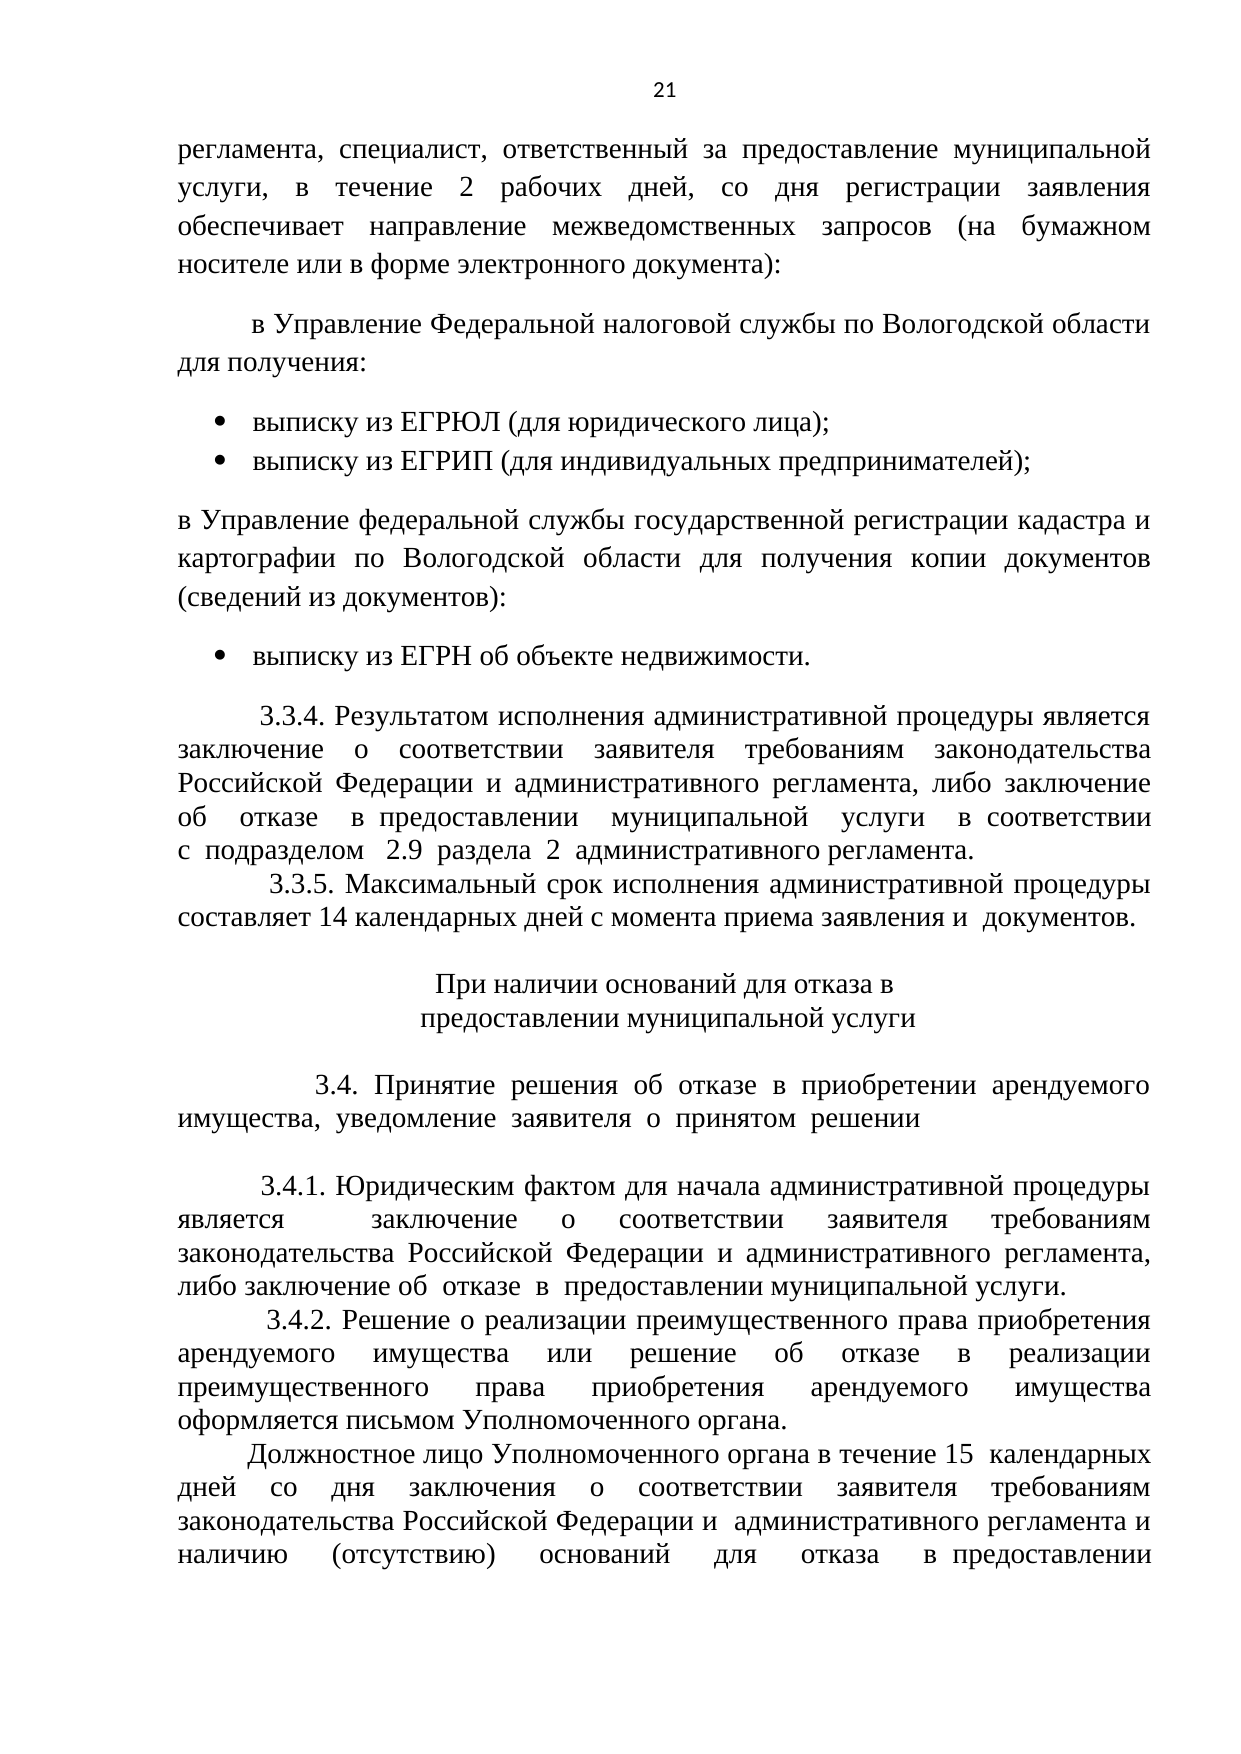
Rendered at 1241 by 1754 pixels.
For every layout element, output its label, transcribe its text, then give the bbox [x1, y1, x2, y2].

text 3.4.1. Юридическим фактом для начала административной процедуры является заключение о соответствии заявителя требованиям законодательства Российской Федерации и административного регламента, либо заключение об отказе в предоставлении муниципальной услуги. [177, 1168, 1152, 1302]
list выписку из ЕГРН об объекте недвижимости. [215, 638, 1152, 672]
text предоставлении муниципальной услуги [177, 1000, 1152, 1033]
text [177, 1436, 1152, 1570]
text 3.3.5. Максимальный срок исполнения административной процедуры составляет 14 календарных дней с момента приема заявления и документов. [177, 866, 1152, 933]
list выписку из ЕГРЮЛ (для юридического лица); [215, 404, 1152, 438]
text 3.3.4. Результатом исполнения административной процедуры является заключение о соответствии заявителя требованиям законодательства Российской Федерации и административного регламента, либо заключение об отказе в предоставлении муниципальной услуги в соответствии с подразделом 2.9 раздела 2 административного регламента. [177, 698, 1152, 866]
text 3.4. Принятие решения об отказе в приобретении арендуемого имущества, уведомление заявителя о принятом решении [177, 1067, 1152, 1134]
text в Управление Федеральной налоговой службы по Вологодской области для получения: [177, 306, 1152, 378]
text в Управление федеральной службы государственной регистрации кадастра и картографии по Вологодской области для получения копии документов (сведений из документов): [177, 502, 1152, 613]
text При наличии оснований для отказа в [177, 966, 1152, 1000]
text 3.4.2. Решение о реализации преимущественного права приобретения арендуемого имущества или решение об отказе в реализации преимущественного права приобретения арендуемого имущества оформляется письмом Уполномоченного органа. [177, 1302, 1152, 1436]
list выписку из ЕГРИП (для индивидуальных предпринимателей); [215, 443, 1152, 476]
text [177, 131, 1152, 280]
